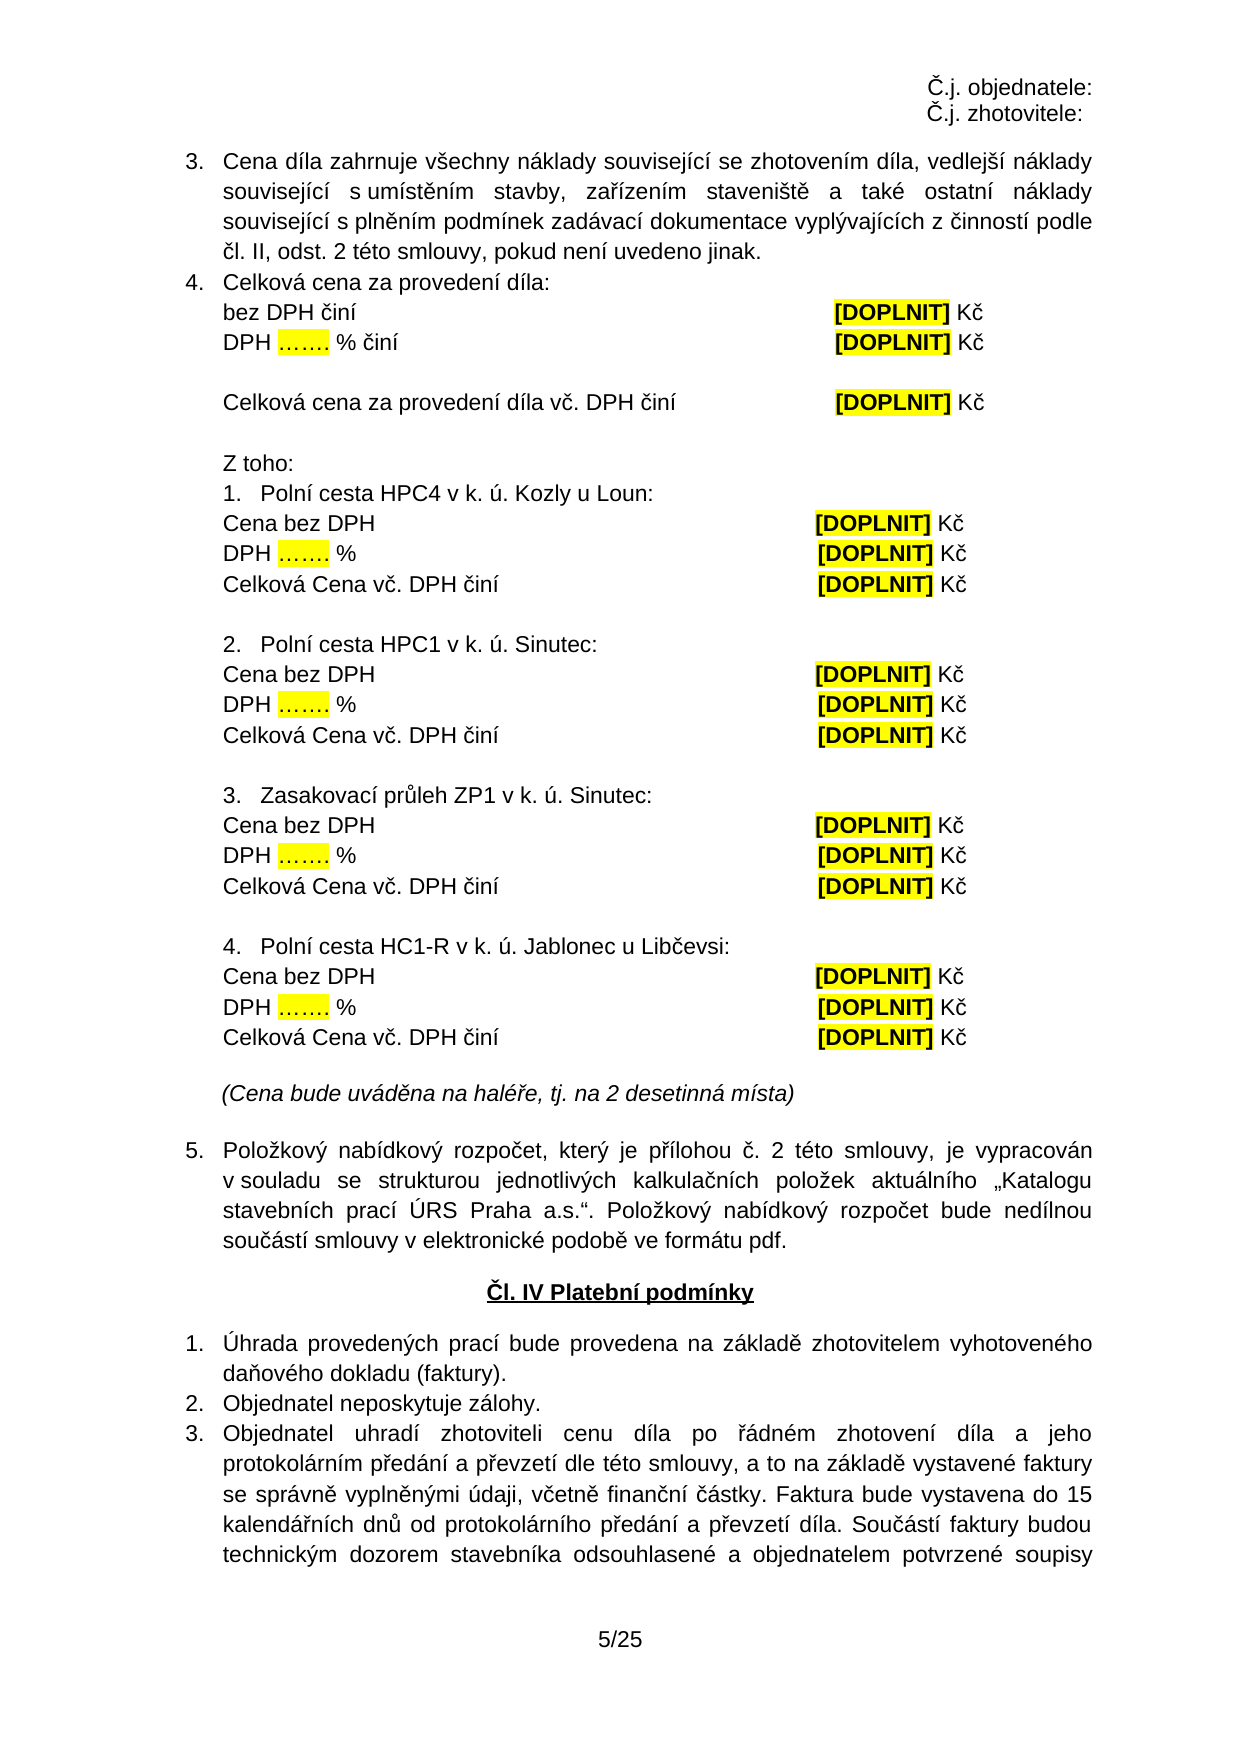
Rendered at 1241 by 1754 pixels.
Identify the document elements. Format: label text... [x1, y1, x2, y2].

list Objednatel neposkytuje zálohy. [185, 1390, 1093, 1416]
text Cena bez DPH [DOPLNIT] Kč [931, 812, 1093, 838]
list bez DPH činí [DOPLNIT] Kč [223, 299, 834, 325]
text DPH ……. % [DOPLNIT] Kč Celková Cena vč. DPH činí [DOPLNIT] Kč [223, 540, 1093, 597]
list Polní cesta HPC1 v k. ú. Sinutec: [223, 631, 1093, 657]
list bez DPH činí [DOPLNIT] Kč [950, 299, 1093, 325]
list Položkový nabídkový rozpočet, který je přílohou č. 2 této smlouvy, je vypracován v souladu se strukturou jednotlivých kalkulačních položek aktuálního „Katalogu stavebních prací ÚRS Praha a.s.“. Položkový nabídkový rozpočet bude nedílnou součástí smlouvy v elektronické podobě ve formátu pdf. [185, 1137, 1093, 1254]
list Celková cena za provedení díla: [185, 268, 1093, 295]
list Celková cena za provedení díla vč. DPH činí [DOPLNIT] Kč [223, 389, 835, 416]
list Polní cesta HPC4 v k. ú. Kozly u Loun: [223, 480, 1093, 506]
text DPH ……. % [DOPLNIT] Kč Celková Cena vč. DPH činí [DOPLNIT] Kč [223, 842, 1093, 899]
text Cena bez DPH [DOPLNIT] Kč [223, 510, 815, 536]
text Cena bez DPH [DOPLNIT] Kč [223, 963, 815, 989]
text DPH ……. % [DOPLNIT] Kč Celková Cena vč. DPH činí [DOPLNIT] Kč [223, 691, 1093, 748]
text Cena bez DPH [DOPLNIT] Kč [223, 661, 815, 687]
list Cena díla zahrnuje všechny náklady související se zhotovením díla, vedlejší náklady související s umístěním stavby, zařízením staveniště a také ostatní náklady související s plněním podmínek zadávací dokumentace vyplývajících z činností podle čl. II, odst. 2 této smlouvy, pokud není uvedeno jinak. [185, 148, 1093, 264]
text Cena bez DPH [DOPLNIT] Kč [223, 812, 815, 838]
text Cena bez DPH [DOPLNIT] Kč [931, 963, 1093, 989]
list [185, 1420, 1093, 1567]
list Úhrada provedených prací bude provedena na základě zhotovitelem vyhotoveného daňového dokladu (faktury). [185, 1329, 1093, 1386]
text DPH ……. % [DOPLNIT] Kč Celková Cena vč. DPH činí [DOPLNIT] Kč [223, 993, 1093, 1050]
list Zasakovací průleh ZP1 v k. ú. Sinutec: [223, 782, 1093, 808]
text Cena bez DPH [DOPLNIT] Kč [931, 661, 1093, 687]
text Cena bez DPH [DOPLNIT] Kč [931, 510, 1093, 536]
text (Cena bude uváděna na haléře, tj. na 2 desetinná místa) [148, 1080, 1093, 1107]
list Z toho: [223, 450, 1093, 476]
list DPH ……. % činí [DOPLNIT] Kč [223, 329, 1093, 385]
list Polní cesta HC1-R v k. ú. Jablonec u Libčevsi: [223, 933, 1093, 959]
list Celková cena za provedení díla vč. DPH činí [DOPLNIT] Kč [951, 389, 1093, 416]
text Čl. IV Platební podmínky [148, 1278, 1093, 1305]
